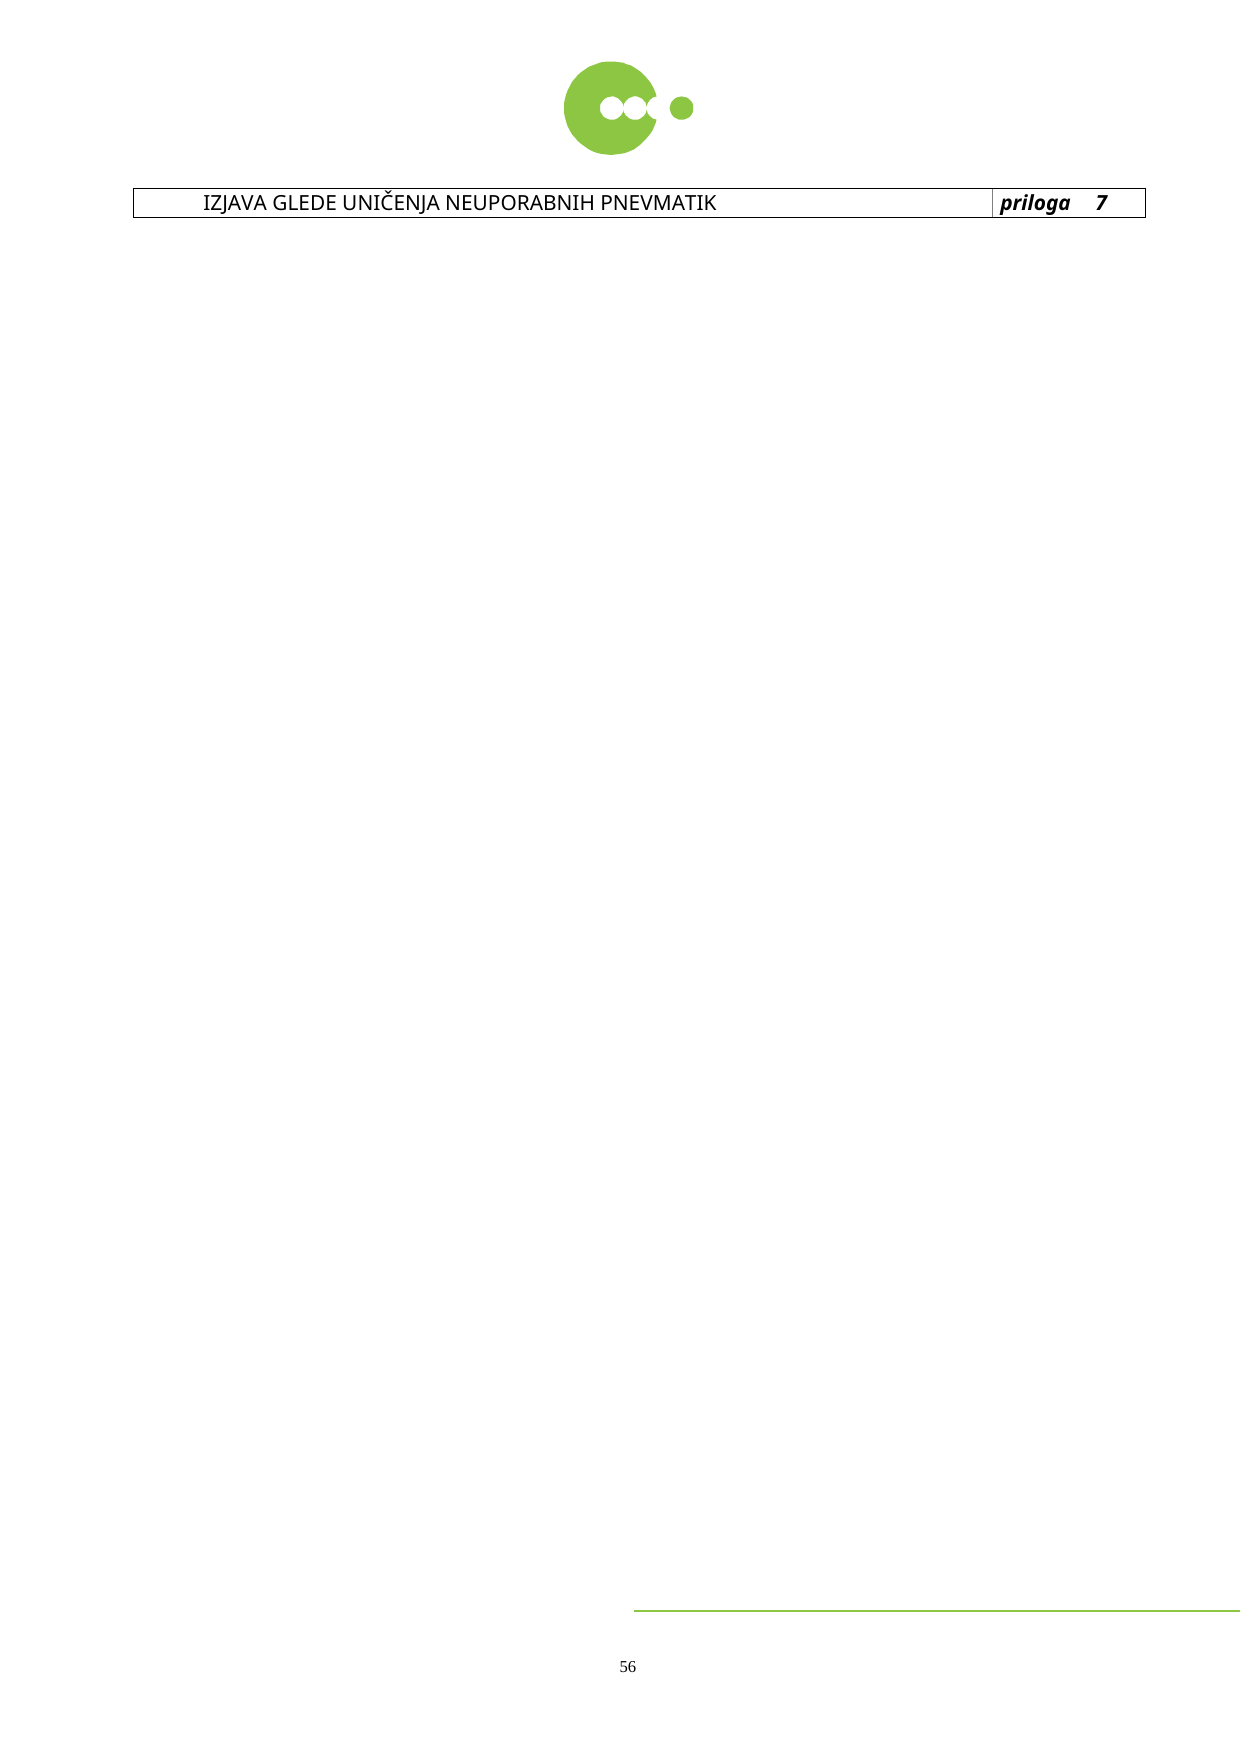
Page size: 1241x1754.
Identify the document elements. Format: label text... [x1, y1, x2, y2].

table_header [134, 189, 196, 217]
table_header 7 [1088, 189, 1145, 217]
table_header IZJAVA GLEDE UNIČENJA NEUPORABNIH PNEVMATIK [196, 189, 992, 217]
table_header priloga [993, 189, 1088, 217]
